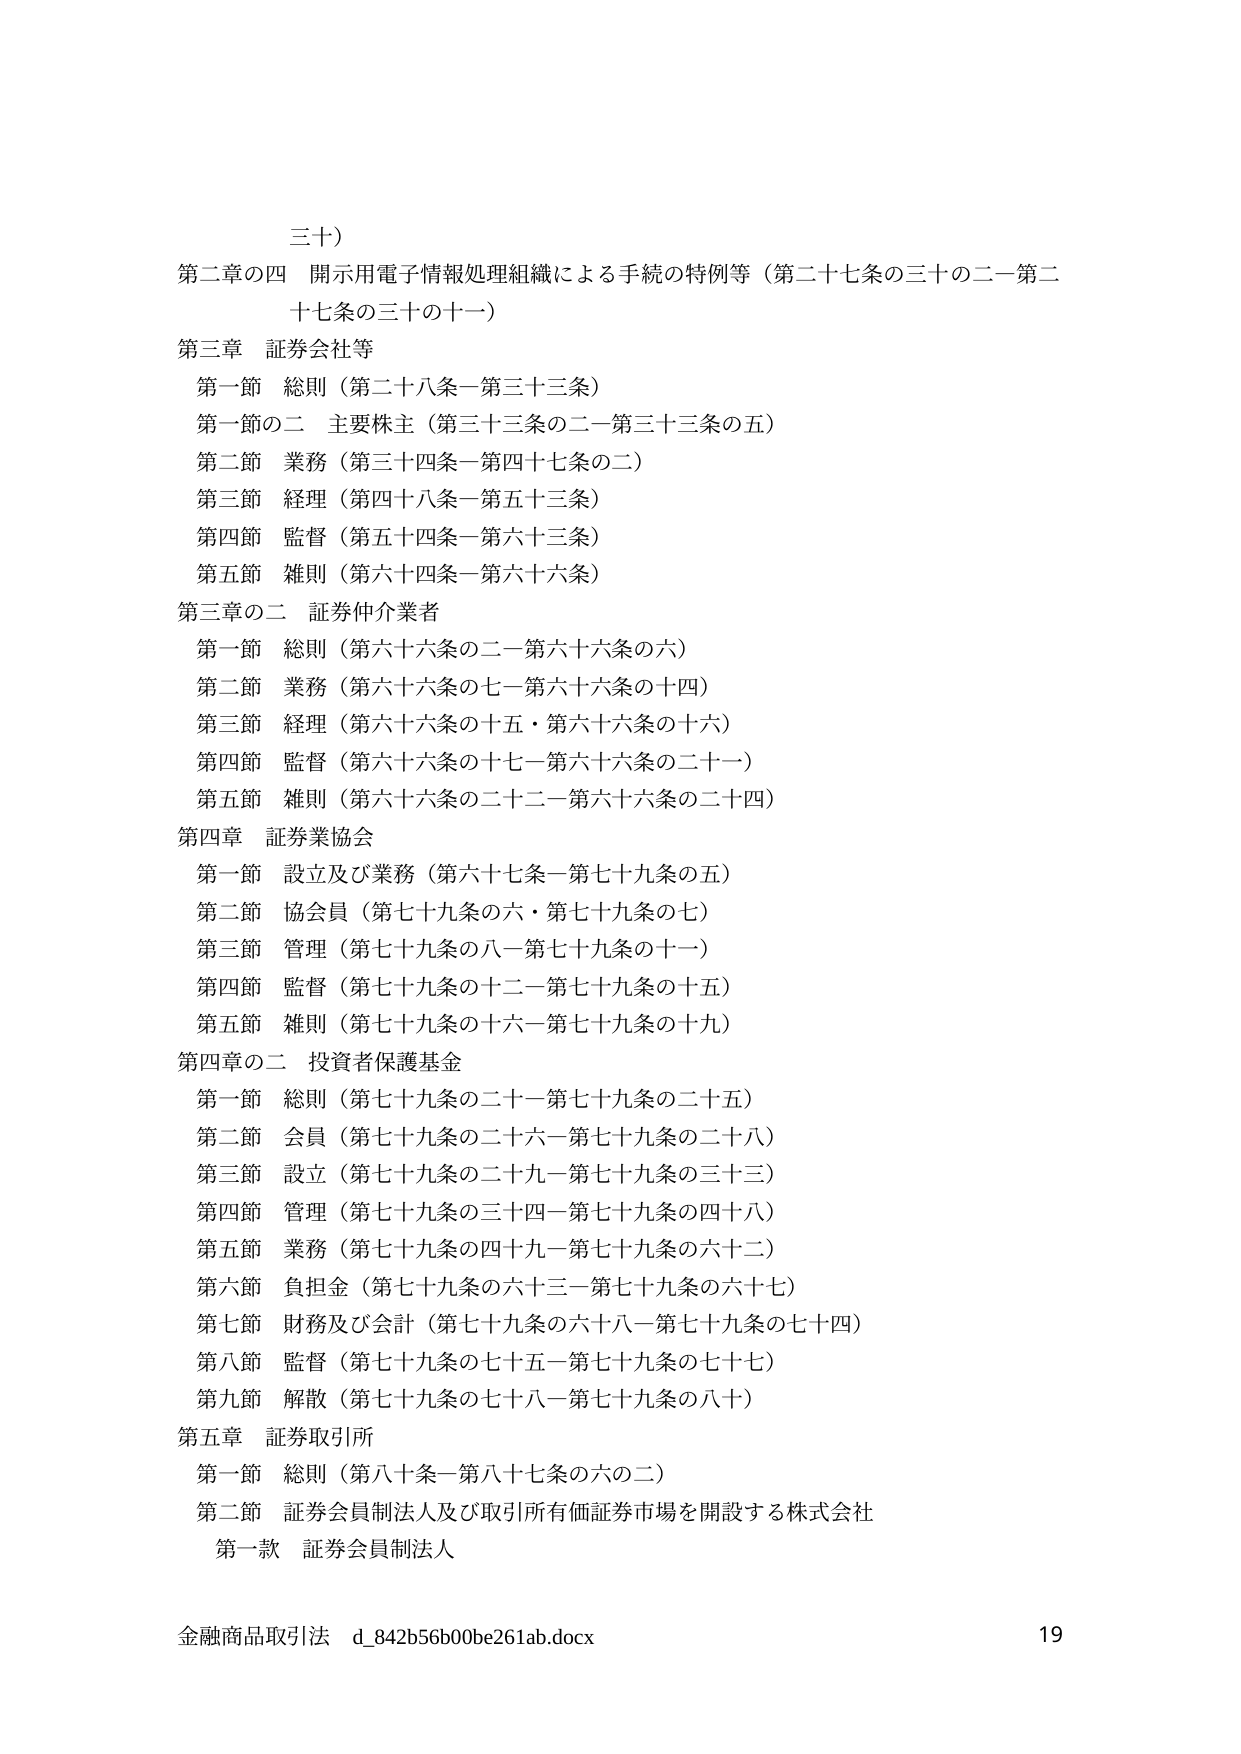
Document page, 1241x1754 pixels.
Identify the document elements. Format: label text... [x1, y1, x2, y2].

text 第九節 解散（第七十九条の七十八―第七十九条の八十） [196, 1379, 1063, 1417]
text 第三節 経理（第四十八条―第五十三条） [196, 479, 1063, 517]
text 第四節 監督（第六十六条の十七―第六十六条の二十一） [196, 742, 1063, 779]
text 第一節 総則（第六十六条の二―第六十六条の六） [196, 629, 1063, 667]
text 第三節 管理（第七十九条の八―第七十九条の十一） [196, 929, 1063, 967]
text 第三章の二 証券仲介業者 [177, 592, 1063, 629]
text 第三節 経理（第六十六条の十五・第六十六条の十六） [196, 704, 1063, 742]
text 第一節 総則（第七十九条の二十―第七十九条の二十五） [196, 1079, 1063, 1117]
text 第一款 証券会員制法人 [215, 1529, 1063, 1567]
text 第一節 設立及び業務（第六十七条―第七十九条の五） [196, 854, 1063, 892]
text 第七節 財務及び会計（第七十九条の六十八―第七十九条の七十四） [196, 1304, 1063, 1342]
text 第四節 監督（第七十九条の十二―第七十九条の十五） [196, 967, 1063, 1004]
text 第六節 負担金（第七十九条の六十三―第七十九条の六十七） [196, 1267, 1063, 1304]
text 第五節 業務（第七十九条の四十九―第七十九条の六十二） [196, 1229, 1063, 1267]
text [177, 217, 1063, 254]
text 第三節 設立（第七十九条の二十九―第七十九条の三十三） [196, 1154, 1063, 1192]
text 第一節 総則（第二十八条―第三十三条） [196, 367, 1063, 404]
text 第三章 証券会社等 [177, 329, 1063, 367]
text 第五節 雑則（第六十四条―第六十六条） [196, 554, 1063, 592]
text 第五章 証券取引所 [177, 1417, 1063, 1454]
text 第一節の二 主要株主（第三十三条の二―第三十三条の五） [196, 404, 1063, 442]
text 第四章の二 投資者保護基金 [177, 1042, 1063, 1079]
text 第五節 雑則（第七十九条の十六―第七十九条の十九） [196, 1004, 1063, 1042]
text 第二節 証券会員制法人及び取引所有価証券市場を開設する株式会社 [196, 1492, 1063, 1529]
text 第五節 雑則（第六十六条の二十二―第六十六条の二十四） [196, 779, 1063, 817]
text 第二節 協会員（第七十九条の六・第七十九条の七） [196, 892, 1063, 929]
text 第一節 総則（第八十条―第八十七条の六の二） [196, 1454, 1063, 1492]
text 第四節 監督（第五十四条―第六十三条） [196, 517, 1063, 554]
text 第二節 業務（第三十四条―第四十七条の二） [196, 442, 1063, 479]
text 第二章の四 開示用電子情報処理組織による手続の特例等（第二十七条の三十の二―第二十七条の三十の十一） [177, 254, 1063, 329]
text 第四章 証券業協会 [177, 817, 1063, 854]
text 第二節 会員（第七十九条の二十六―第七十九条の二十八） [196, 1117, 1063, 1154]
text 第八節 監督（第七十九条の七十五―第七十九条の七十七） [196, 1342, 1063, 1379]
text 第二節 業務（第六十六条の七―第六十六条の十四） [196, 667, 1063, 704]
text 第四節 管理（第七十九条の三十四―第七十九条の四十八） [196, 1192, 1063, 1229]
